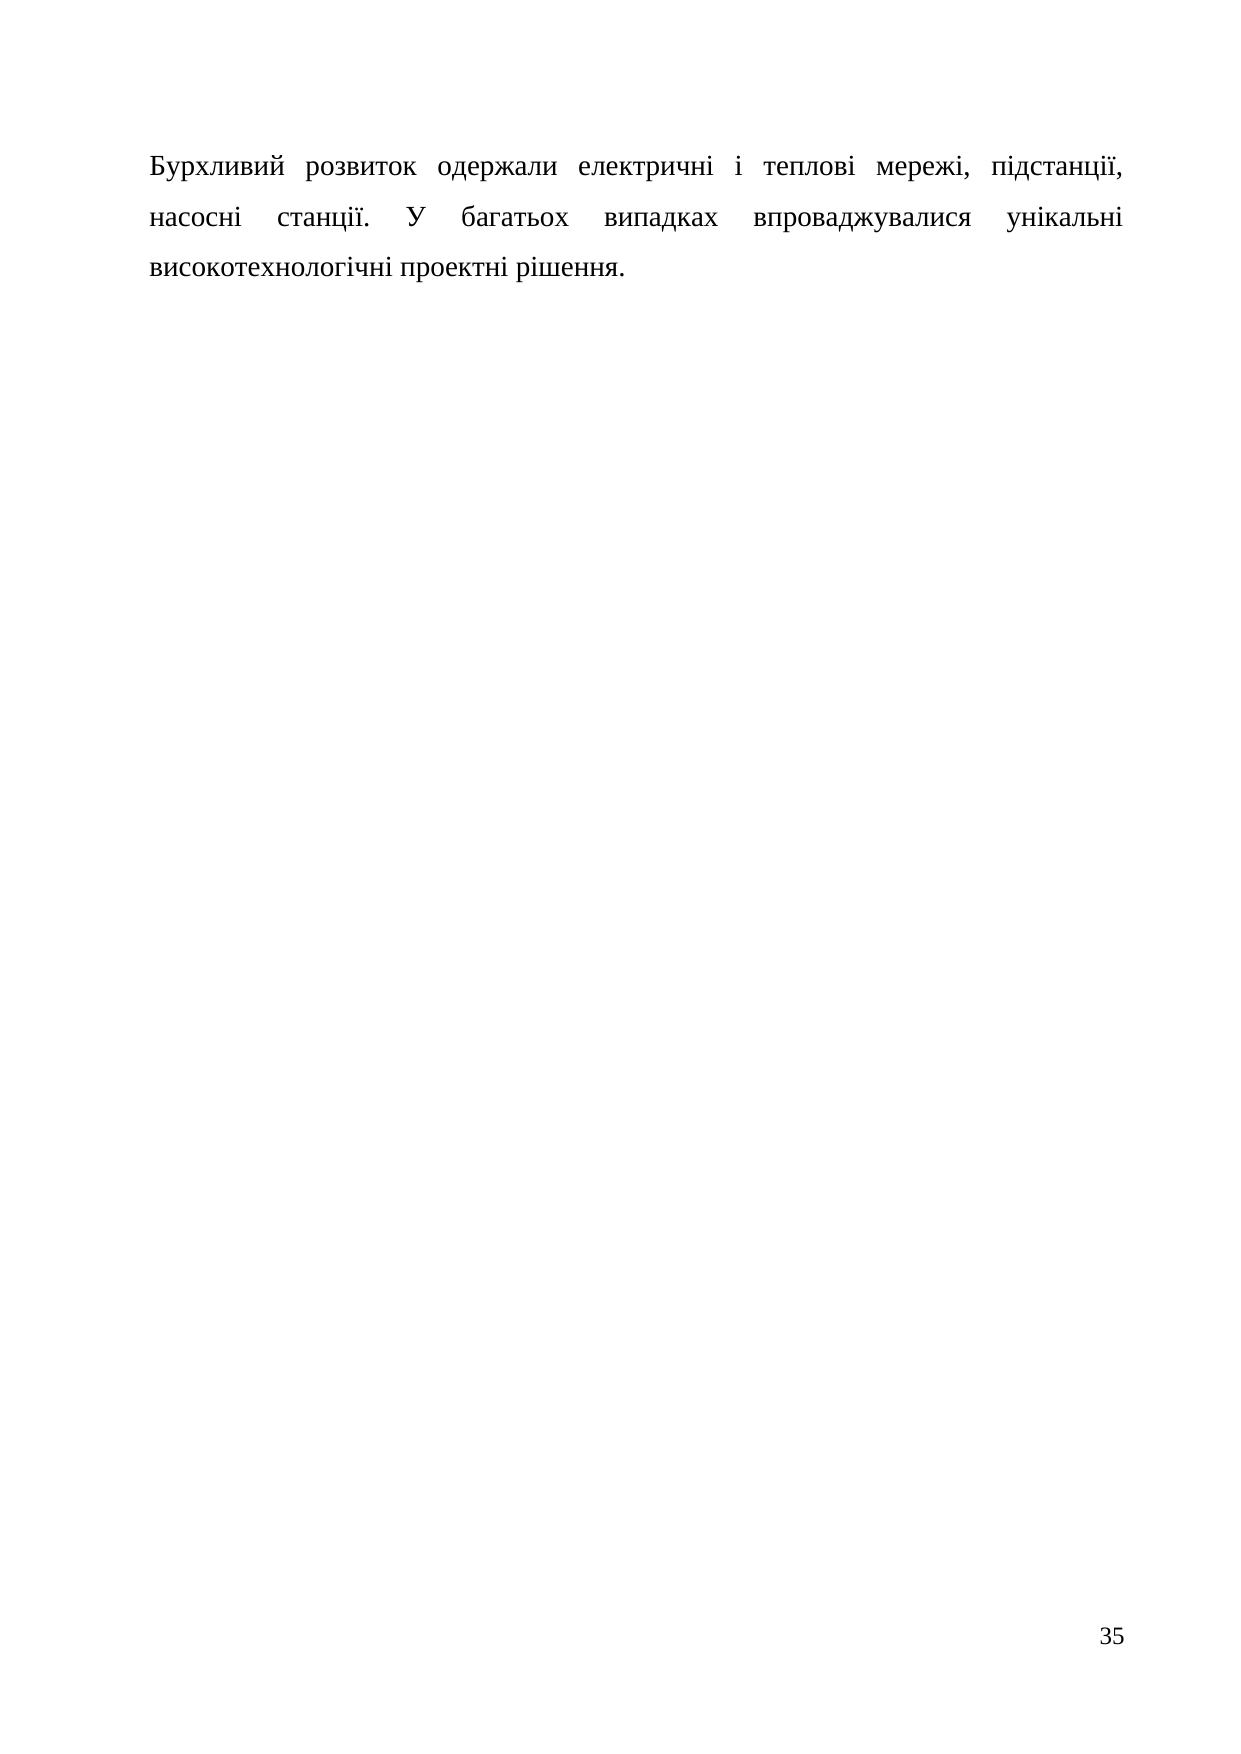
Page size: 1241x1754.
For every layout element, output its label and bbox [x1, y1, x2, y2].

text [149, 135, 1124, 287]
